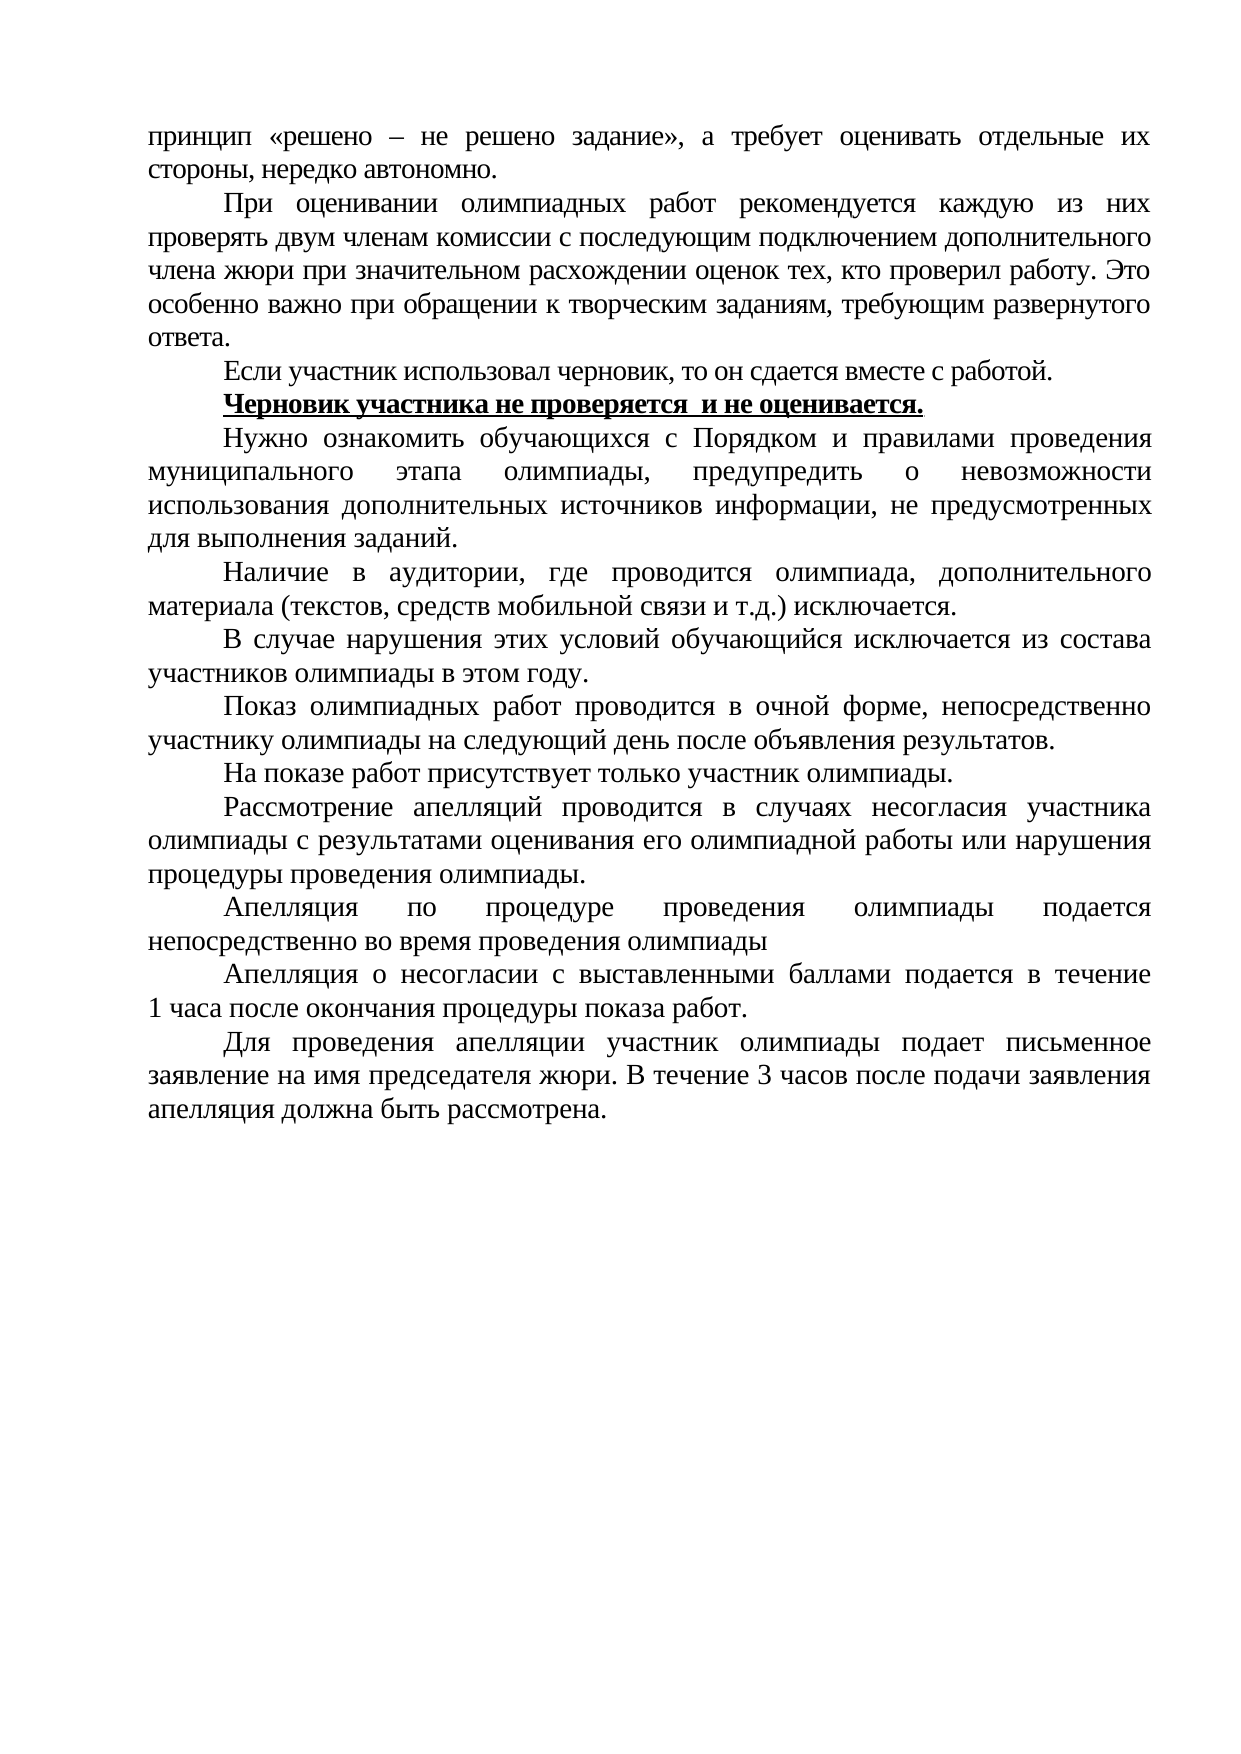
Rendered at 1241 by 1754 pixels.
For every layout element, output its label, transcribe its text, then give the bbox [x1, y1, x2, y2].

text В случае нарушения этих условий обучающийся исключается из состава участников олимпиады в этом году. [148, 621, 1152, 688]
text Показ олимпиадных работ проводится в очной форме, непосредственно участнику олимпиады на следующий день после объявления результатов. [148, 688, 1152, 755]
text При оценивании олимпиадных работ рекомендуется каждую из них проверять двум членам комиссии с последующим подключением дополнительного члена жюри при значительном расхождении оценок тех, кто проверил работу. Это особенно важно при обращении к творческим заданиям, требующим развернутого ответа. [148, 185, 1152, 353]
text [148, 118, 1152, 185]
text На показе работ присутствует только участник олимпиады. [148, 755, 1152, 789]
text Если участник использовал черновик, то он сдается вместе с работой. [148, 353, 1152, 386]
text Апелляция о несогласии с выставленными баллами подается в течение 1 часа после окончания процедуры показа работ. [148, 957, 1152, 1024]
text Апелляция по процедуре проведения олимпиады подается непосредственно во время проведения олимпиады [148, 889, 1152, 957]
text Нужно ознакомить обучающихся с Порядком и правилами проведения муниципального этапа олимпиады, предупредить о невозможности использования дополнительных источников информации, не предусмотренных для выполнения заданий. [148, 420, 1152, 554]
text Рассмотрение апелляций проводится в случаях несогласия участника олимпиады с результатами оценивания его олимпиадной работы или нарушения процедуры проведения олимпиады. [148, 789, 1152, 889]
text Для проведения апелляции участник олимпиады подает письменное заявление на имя председателя жюри. В течение 3 часов после подачи заявления апелляция должна быть рассмотрена. [148, 1024, 1152, 1124]
text Черновик участника не проверяется и не оценивается. [148, 386, 1152, 420]
text Наличие в аудитории, где проводится олимпиада, дополнительного материала (текстов, средств мобильной связи и т.д.) исключается. [148, 554, 1152, 621]
